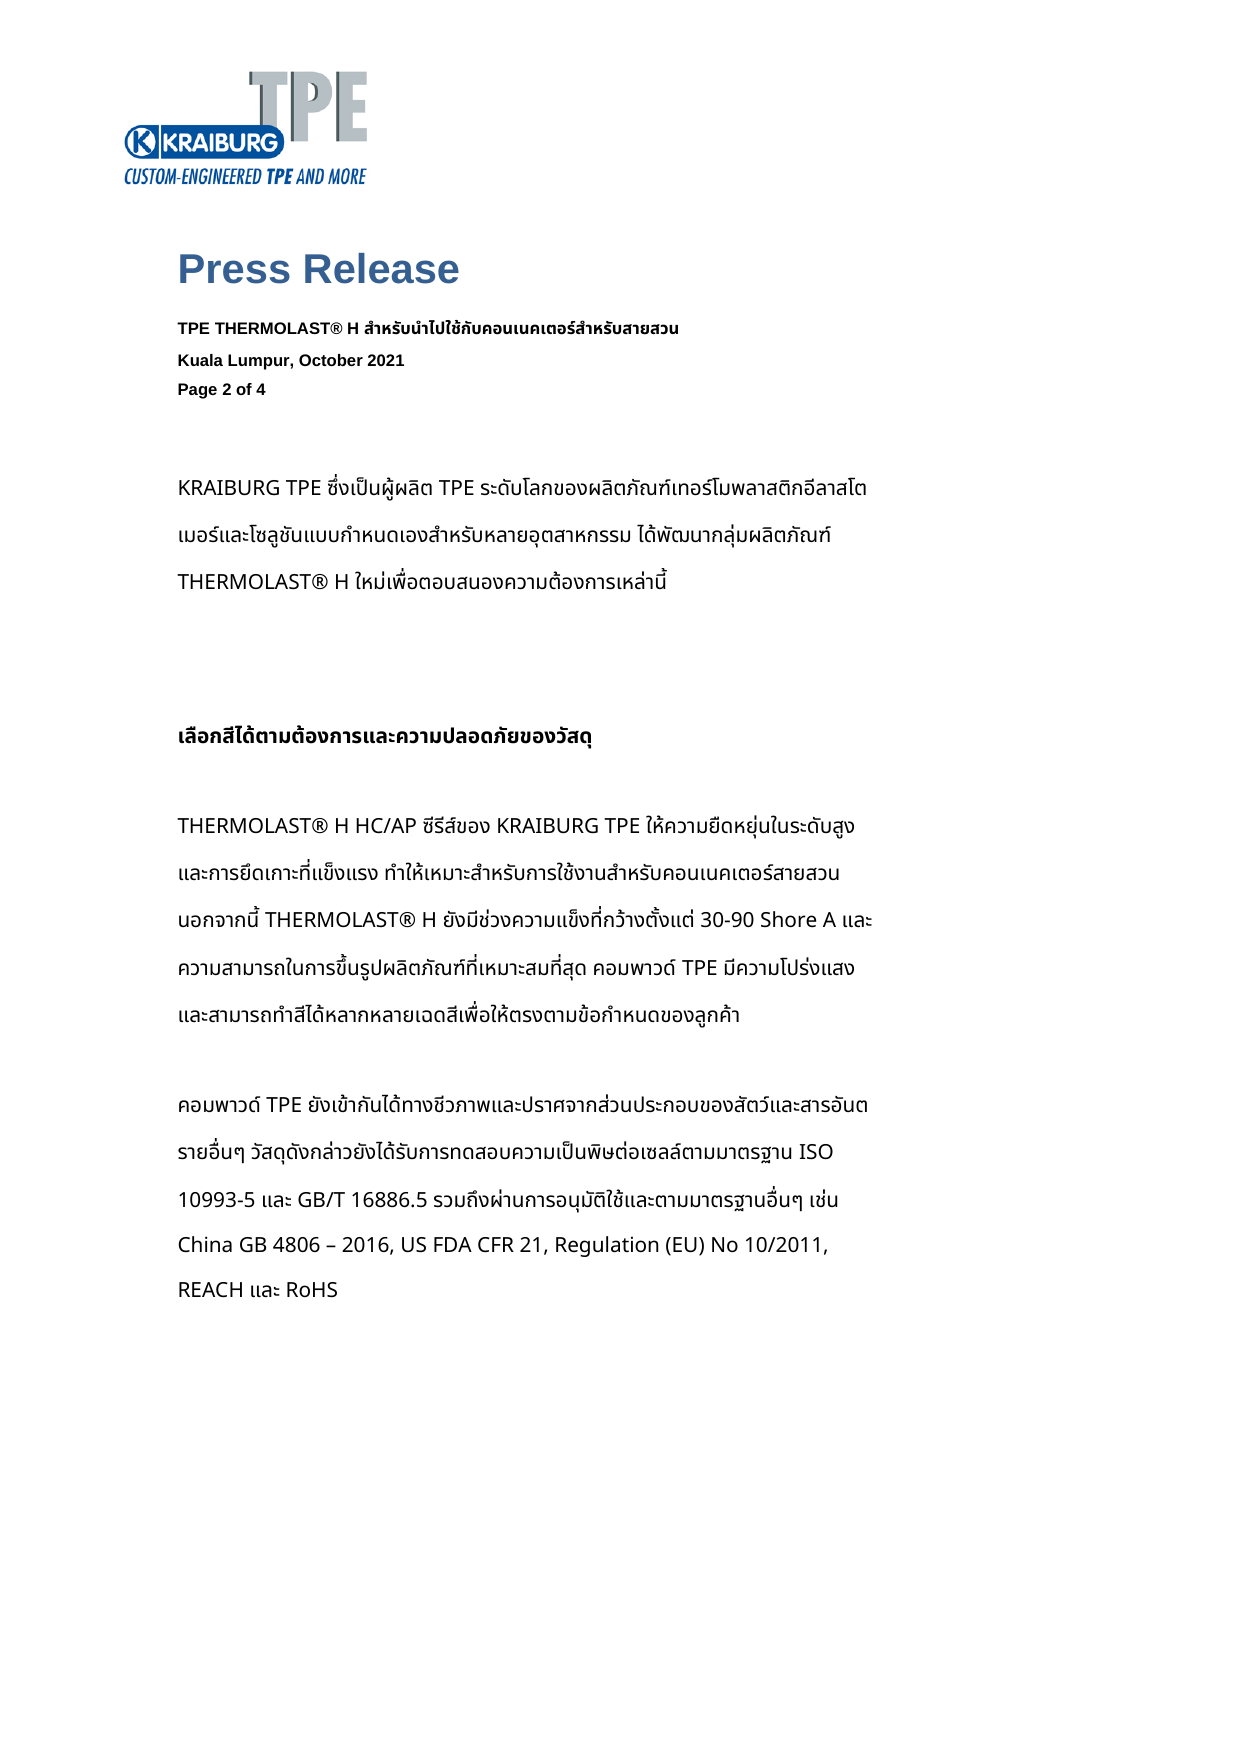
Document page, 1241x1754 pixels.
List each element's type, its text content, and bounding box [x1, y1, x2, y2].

text KRAIBURG TPE ซึ่งเป็นผู้ผลิต TPE ระดับโลกของผลิตภัณฑ์เทอร์โมพลาสติกอีลาสโตเมอร์และโซลูชันแบบกำหนดเองสำหรับหลายอุตสาหกรรม ได้พัฒนากลุ่มผลิตภัณฑ์ THERMOLAST® H ใหม่เพื่อตอบสนองความต้องการเหล่านี้ [177, 473, 886, 599]
text คอมพาวด์ TPE ยังเข้ากันได้ทางชีวภาพและปราศจากส่วนประกอบของสัตว์และสารอันตรายอื่นๆ วัสดุดังกล่าวยังได้รับการทดสอบความเป็นพิษต่อเซลล์ตามมาตรฐาน ISO 10993-5 และ GB/T 16886.5 รวมถึงผ่านการอนุมัติใช้และตามมาตรฐานอื่นๆ เช่น China GB 4806 – 2016, US FDA CFR 21, Regulation (EU) No 10/2011, REACH และ RoHS [177, 1090, 886, 1306]
picture [112, 55, 379, 200]
text THERMOLAST® H HC/AP ซีรีส์ของ KRAIBURG TPE ให้ความยืดหยุ่นในระดับสูงและการยึดเกาะที่แข็งแรง ทำให้เหมาะสำหรับการใช้งานสำหรับคอนเนคเตอร์สายสวน นอกจากนี้ THERMOLAST® H ยังมีช่วงความแข็งที่กว้างตั้งแต่ 30-90 Shore A และความสามารถในการขึ้นรูปผลิตภัณฑ์ที่เหมาะสมที่สุด คอมพาวด์ TPE มีความโปร่งแสงและสามารถทำสีได้หลากหลายเฉดสีเพื่อให้ตรงตามข้อกำหนดของลูกค้า [177, 811, 886, 1032]
text เลือกสีได้ตามต้องการและความปลอดภัยของวัสดุ [177, 721, 886, 752]
